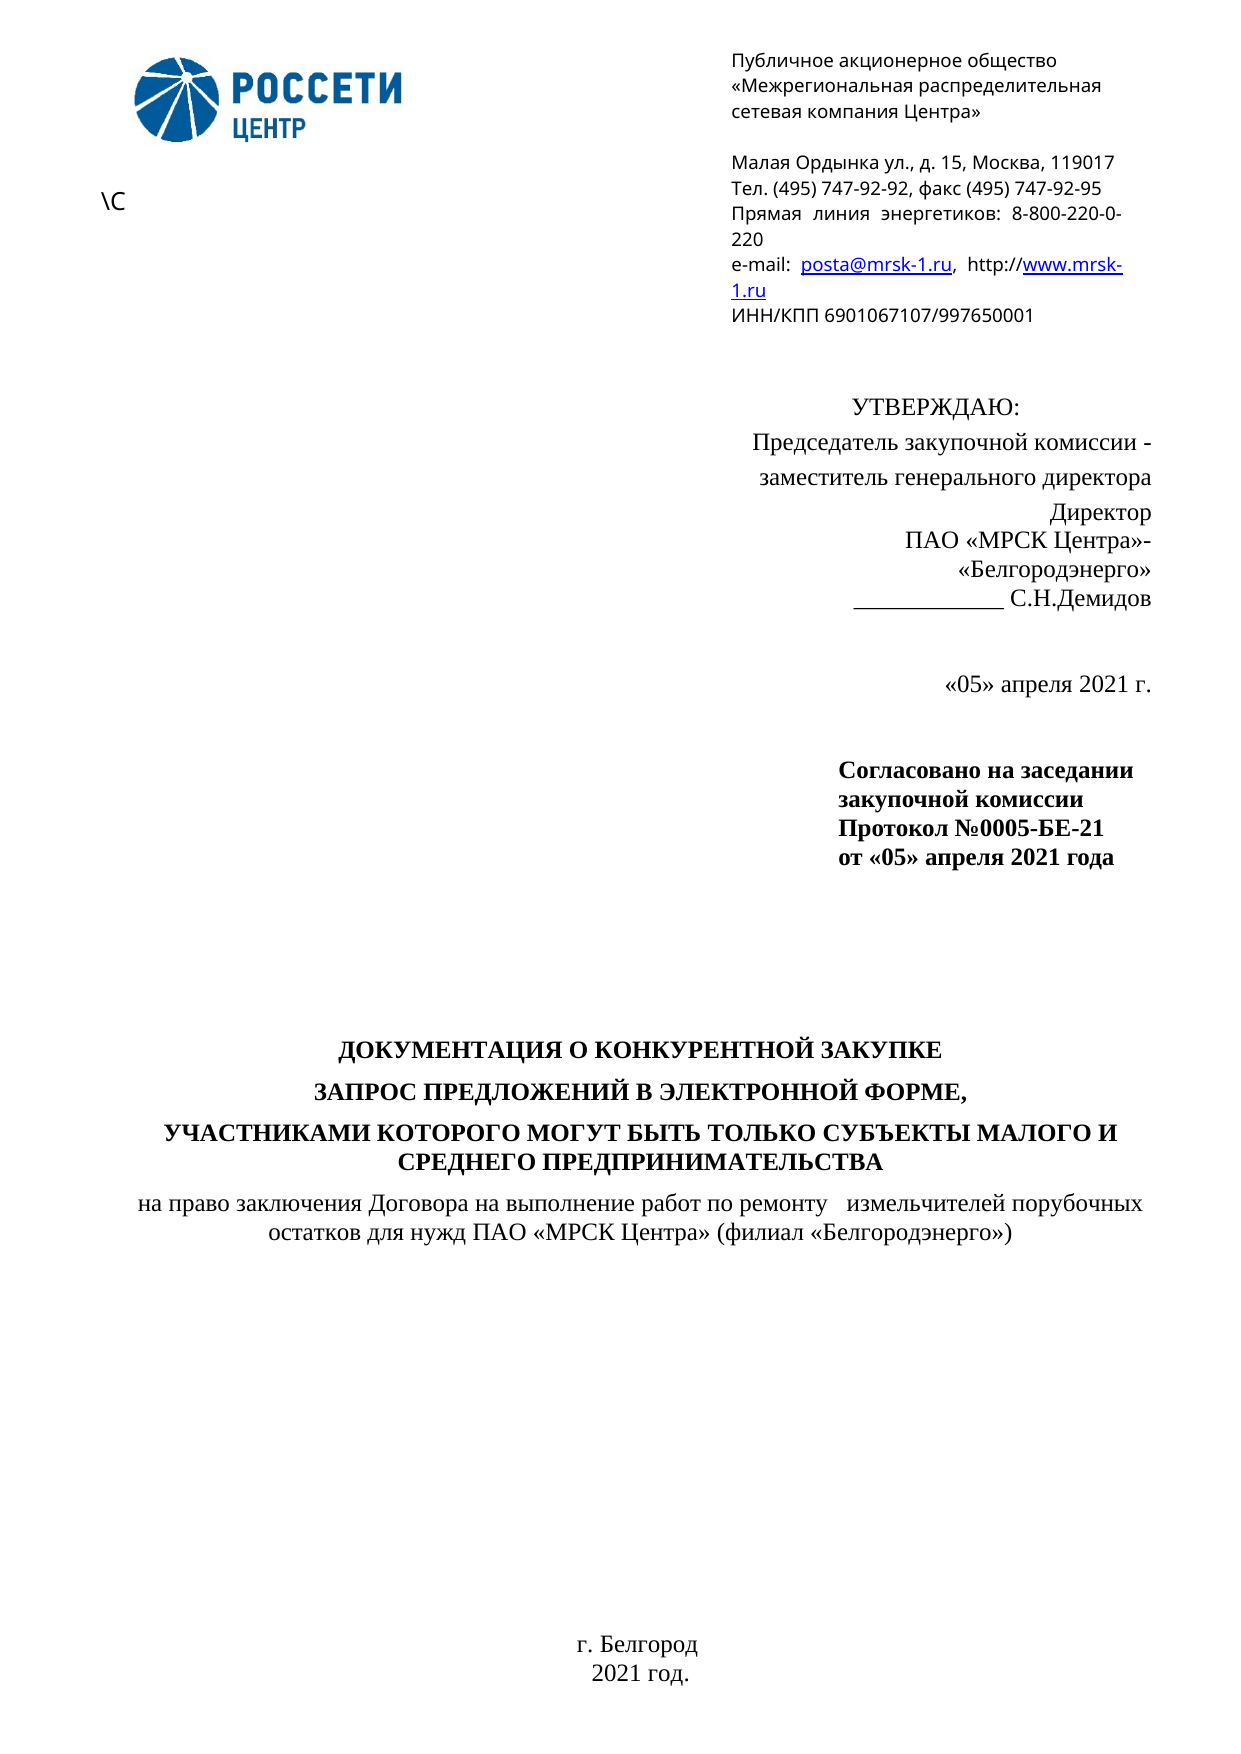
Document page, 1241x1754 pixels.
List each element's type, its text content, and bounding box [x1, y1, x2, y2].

text «05» апреля 2021 г. [720, 669, 1151, 698]
text на право заключения Договора на выполнение работ по ремонту измельчителей порубочных остатков для нужд ПАО «МРСК Центра» (филиал «Белгородэнерго») [129, 1188, 1151, 1246]
table_header \С [129, 47, 720, 334]
text ЗАПРОС ПРЕДЛОЖЕНИЙ В ЭЛЕКТРОННОЙ ФОРМЕ, [129, 1077, 1151, 1106]
text Протокол №0005-БЕ-21 [838, 813, 1151, 842]
text закупочной комиссии [838, 784, 1151, 813]
text г. Белгород 2021 год. [129, 1629, 1151, 1687]
text УЧАСТНИКАМИ КОТОРОГО МОГУТ БЫТЬ ТОЛЬКО СУБЪЕКТЫ МАЛОГО И СРЕДНЕГО ПРЕДПРИНИМАТЕЛЬСТВА [129, 1118, 1151, 1176]
text ПАО «МРСК Центра»- [129, 526, 1151, 554]
text УТВЕРЖДАЮ: [720, 392, 1151, 421]
table_header Публичное акционерное общество «Межрегиональная распределительная сетевая компания Центра» Малая Ордынка ул., д. 15, Москва, 119017 Тел. (495) 747-92-92, факс (495) 747-92-95 Прямая линия энергетиков: 8-800-220-0-220 e-mail: posta@mrsk-1.ru, http://www.mrsk-1.ru ИНН/КПП 6901067107/997650001 [720, 47, 1133, 334]
text Согласовано на заседании [838, 756, 1151, 784]
text ДОКУМЕНТАЦИЯ О КОНКУРЕНТНОЙ ЗАКУПКЕ [129, 1036, 1151, 1064]
text Председатель закупочной комиссии - [129, 427, 1151, 456]
text заместитель генерального директора [129, 462, 1151, 491]
text от «05» апреля 2021 года [838, 842, 1151, 871]
text ____________ С.Н.Демидов [129, 583, 1151, 612]
text Директор [129, 497, 1151, 526]
text «Белгородэнерго» [129, 554, 1151, 583]
